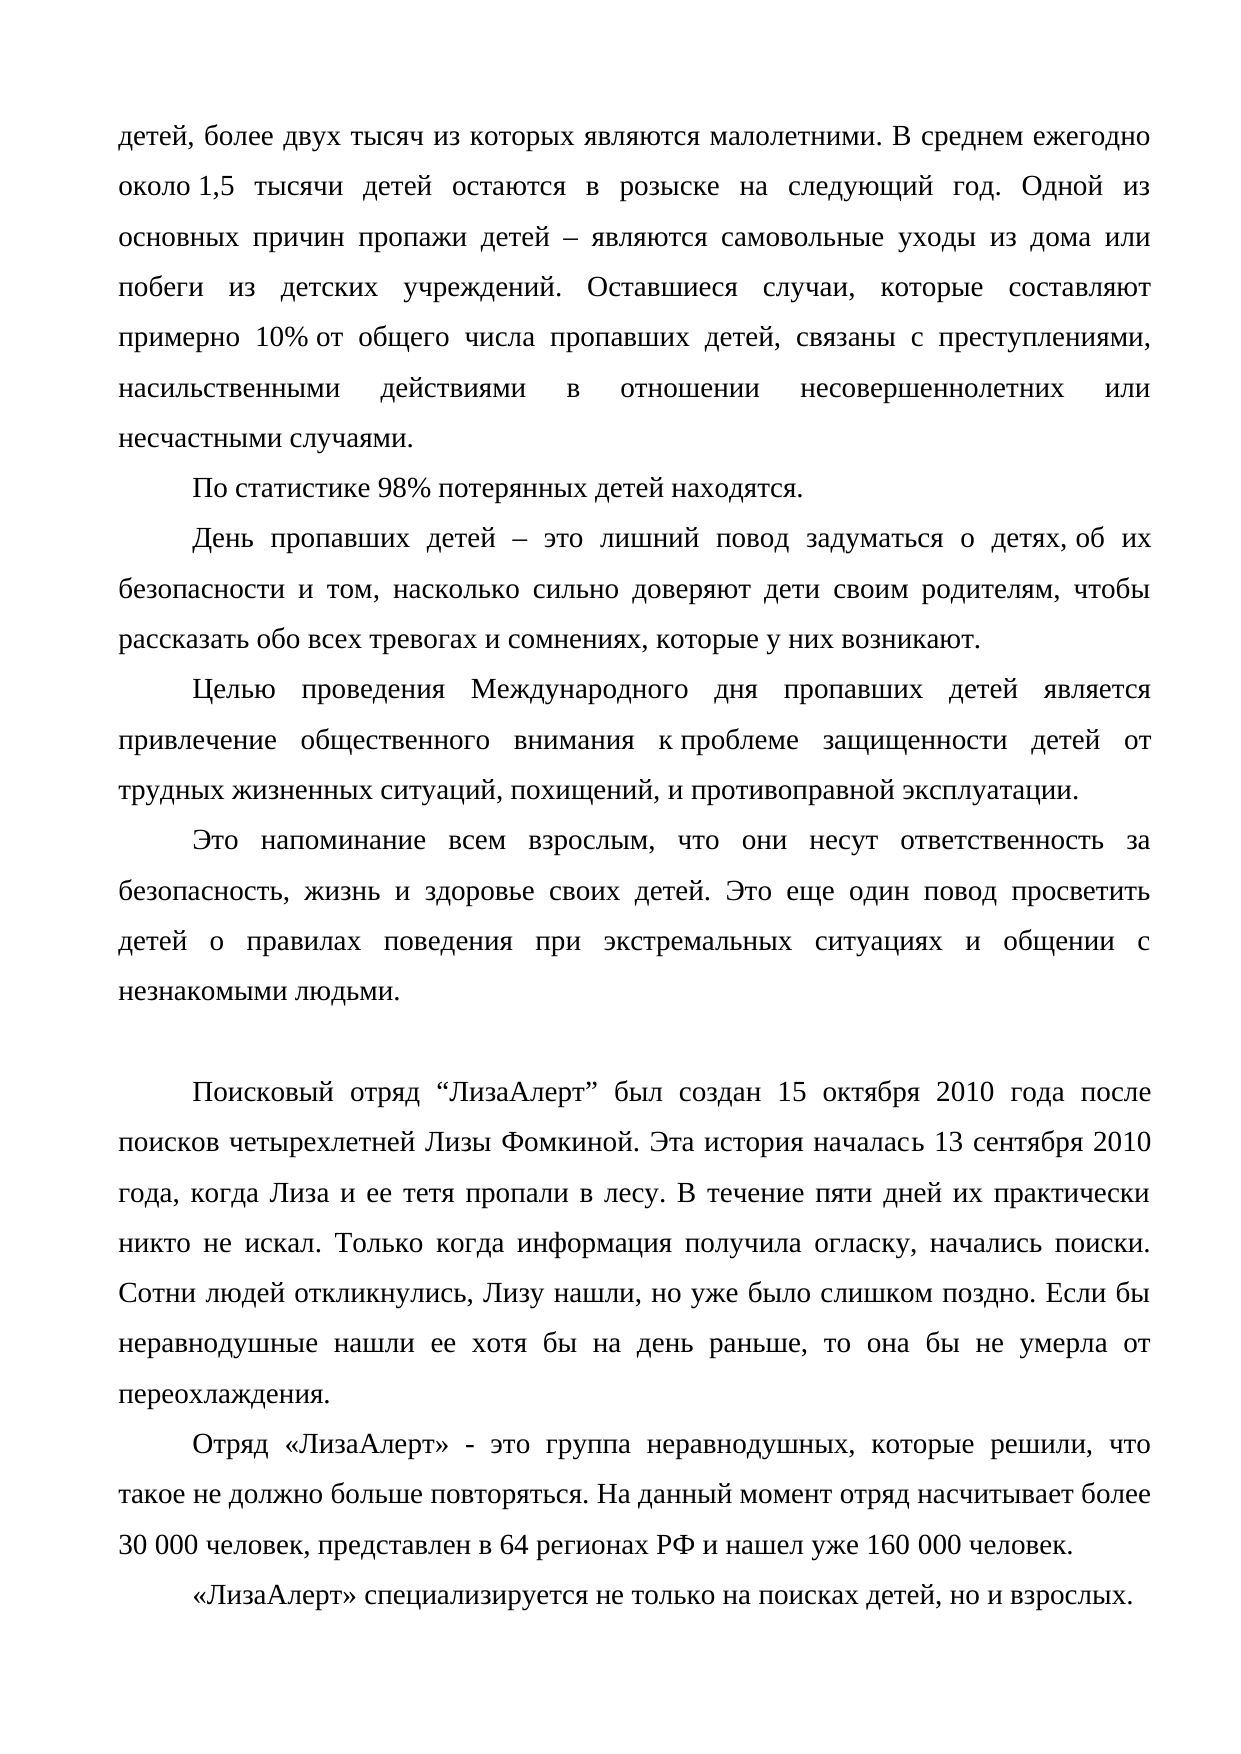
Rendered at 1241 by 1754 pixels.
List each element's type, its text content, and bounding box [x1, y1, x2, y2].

text День пропавших детей – это лишний повод задуматься о детях, об их безопасности и том, насколько сильно доверяют дети своим родителям, чтобы рассказать обо всех тревогах и сомнениях, которые у них возникают. [118, 521, 1152, 655]
text Это напоминание всем взрослым, что они несут ответственность за безопасность, жизнь и здоровье своих детей. Это еще один повод просветить детей о правилах поведения при экстремальных ситуациях и общении с незнакомыми людьми. [118, 822, 1152, 1007]
text Целью проведения Международного дня пропавших детей является привлечение общественного внимания к проблеме защищенности детей от трудных жизненных ситуаций, похищений, и противоправной эксплуатации. [118, 672, 1152, 806]
text «ЛизаАлерт» специализируется не только на поисках детей, но и взрослых. [118, 1577, 1152, 1611]
text Поисковый отряд “ЛизаАлерт” был создан 15 октября 2010 года после поисков четырехлетней Лизы Фомкиной. Эта история началась 13 сентября 2010 года, когда Лиза и ее тетя пропали в лесу. В течение пяти дней их практически никто не искал. Только когда информация получила огласку, начались поиски. Сотни людей откликнулись, Лизу нашли, но уже было слишком поздно. Если бы неравнодушные нашли ее хотя бы на день раньше, то она бы не умерла от переохлаждения. [118, 1074, 1152, 1409]
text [118, 118, 1152, 453]
text Отряд «ЛизаАлерт» - это группа неравнодушных, которые решили, что такое не должно больше повторяться. На данный момент отряд насчитывает более 30 000 человек, представлен в 64 регионах РФ и нашел уже 160 000 человек. [118, 1426, 1152, 1560]
text По статистике 98% потерянных детей находятся. [118, 470, 1152, 504]
